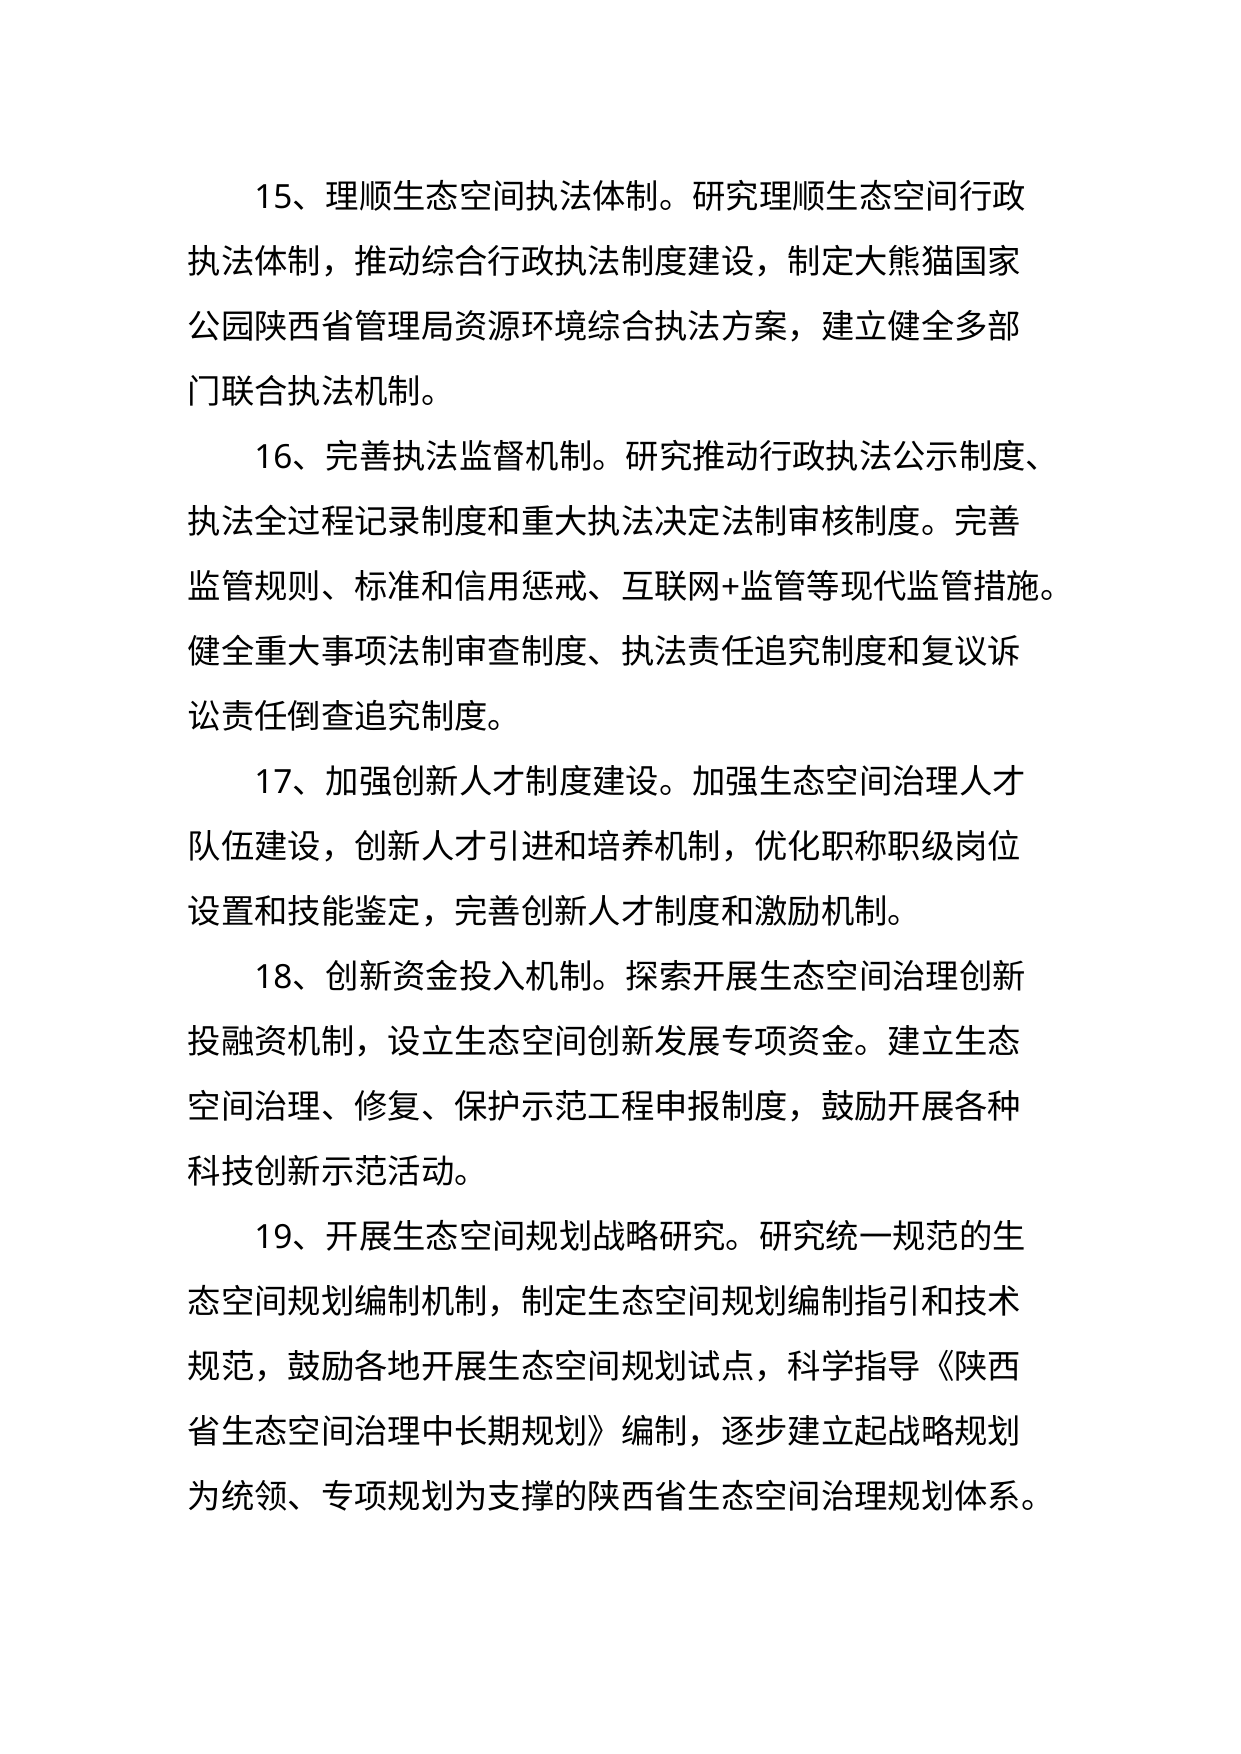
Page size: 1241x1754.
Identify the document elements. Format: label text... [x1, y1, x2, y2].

text 15、理顺生态空间执法体制。研究理顺生态空间行政执法体制，推动综合行政执法制度建设，制定大熊猫国家公园陕西省管理局资源环境综合执法方案，建立健全多部门联合执法机制。 [187, 162, 1053, 422]
text 17、加强创新人才制度建设。加强生态空间治理人才队伍建设，创新人才引进和培养机制，优化职称职级岗位设置和技能鉴定，完善创新人才制度和激励机制。 [187, 747, 1053, 942]
text 19、开展生态空间规划战略研究。研究统一规范的生态空间规划编制机制，制定生态空间规划编制指引和技术规范，鼓励各地开展生态空间规划试点，科学指导《陕西省生态空间治理中长期规划》编制，逐步建立起战略规划为统领、专项规划为支撑的陕西省生态空间治理规划体系。 [187, 1202, 1053, 1592]
text 16、完善执法监督机制。研究推动行政执法公示制度、执法全过程记录制度和重大执法决定法制审核制度。完善监管规则、标准和信用惩戒、互联网+监管等现代监管措施。健全重大事项法制审查制度、执法责任追究制度和复议诉讼责任倒查追究制度。 [187, 422, 1053, 747]
text 18、创新资金投入机制。探索开展生态空间治理创新投融资机制，设立生态空间创新发展专项资金。建立生态空间治理、修复、保护示范工程申报制度，鼓励开展各种科技创新示范活动。 [187, 942, 1053, 1202]
